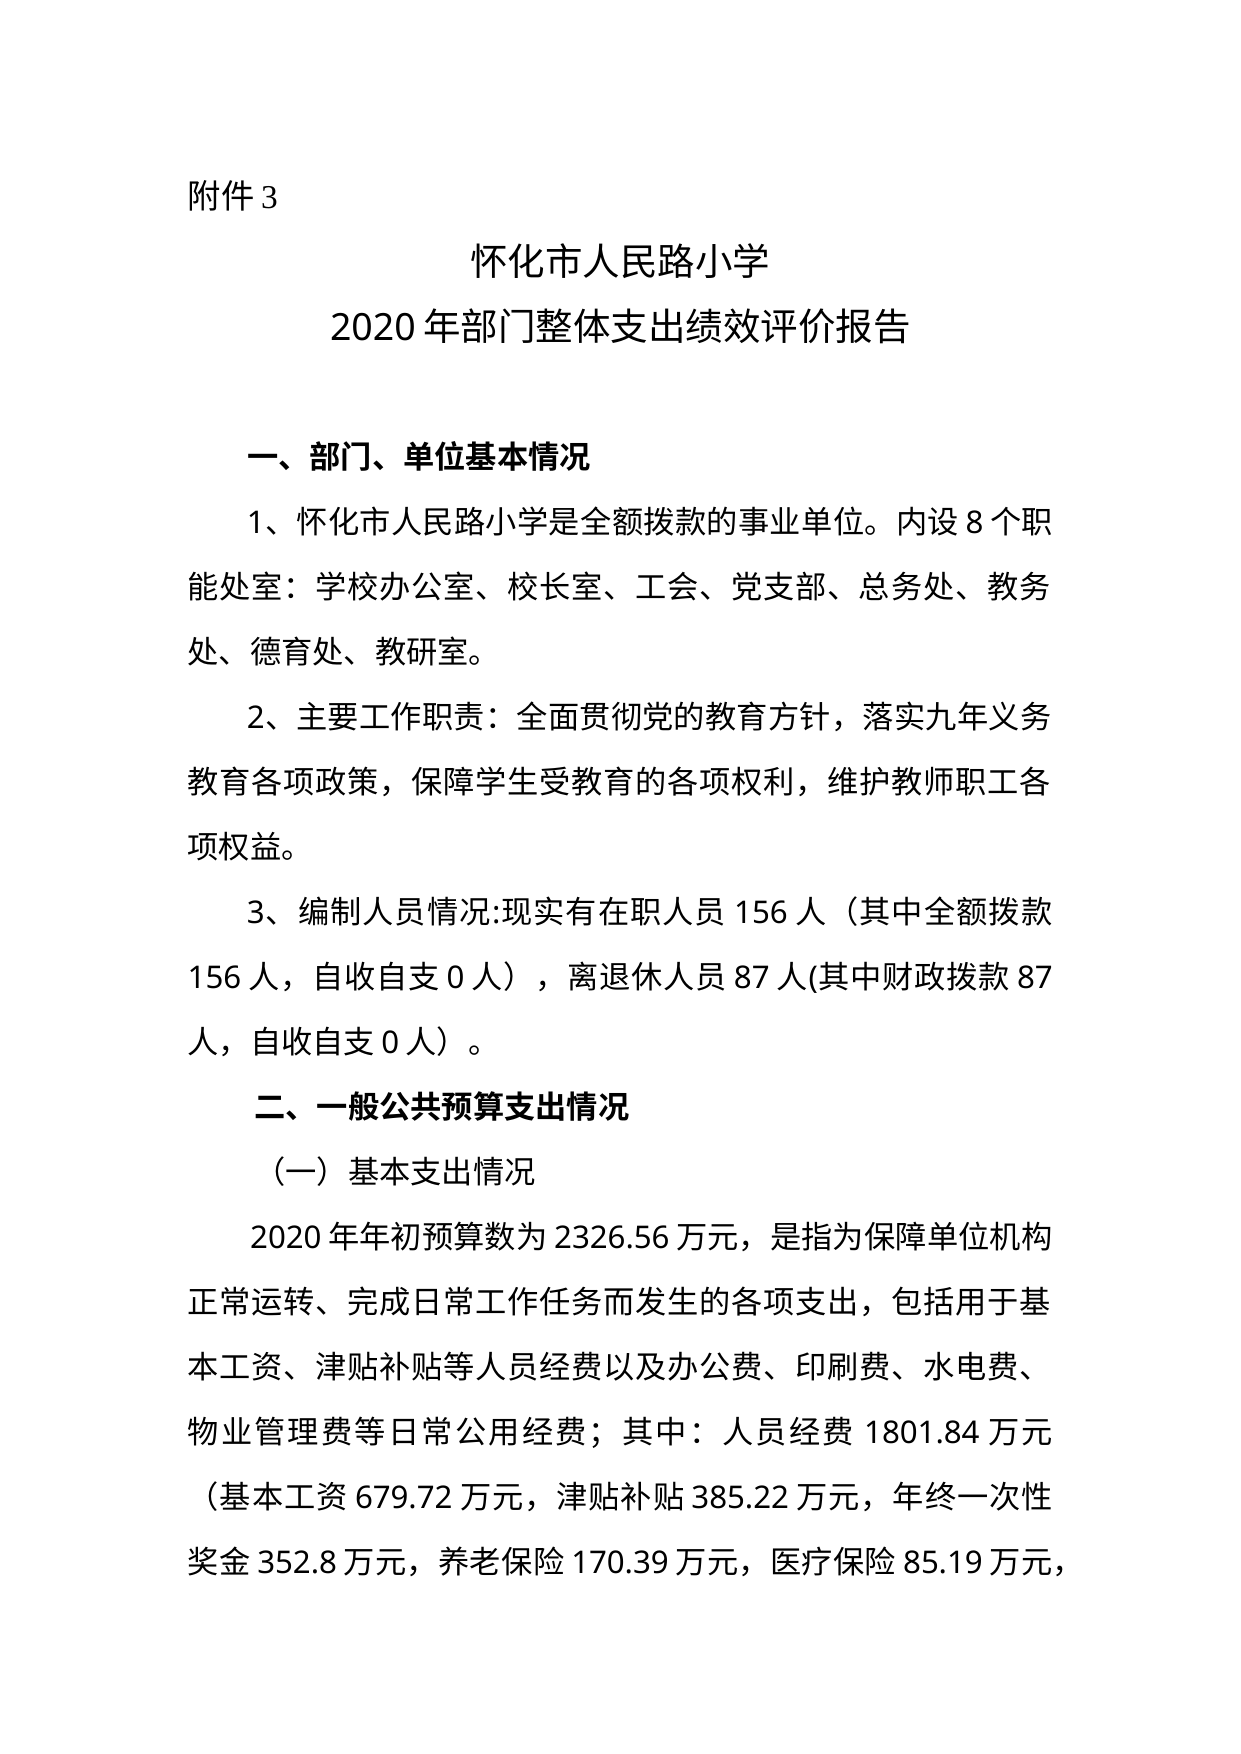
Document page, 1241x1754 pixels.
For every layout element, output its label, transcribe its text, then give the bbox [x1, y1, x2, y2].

text 3、编制人员情况:现实有在职人员156人（其中全额拨款156人，自收自支0人），离退休人员87人(其中财政拨款87人，自收自支0人）。 [187, 877, 1053, 1072]
list （一）基本支出情况 [254, 1137, 1053, 1202]
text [187, 1202, 1053, 1592]
text 一、部门、单位基本情况 [187, 422, 1053, 487]
text 1、怀化市人民路小学是全额拨款的事业单位。内设8个职能处室：学校办公室、校长室、工会、党支部、总务处、教务处、德育处、教研室。 [187, 487, 1053, 682]
text 怀化市人民路小学 [187, 227, 1053, 292]
list 二、一般公共预算支出情况 [254, 1072, 1053, 1137]
text 附件3 [187, 162, 1053, 227]
text 2、主要工作职责：全面贯彻党的教育方针，落实九年义务教育各项政策，保障学生受教育的各项权利，维护教师职工各项权益。 [187, 682, 1053, 877]
text 2020年部门整体支出绩效评价报告 [187, 292, 1053, 357]
